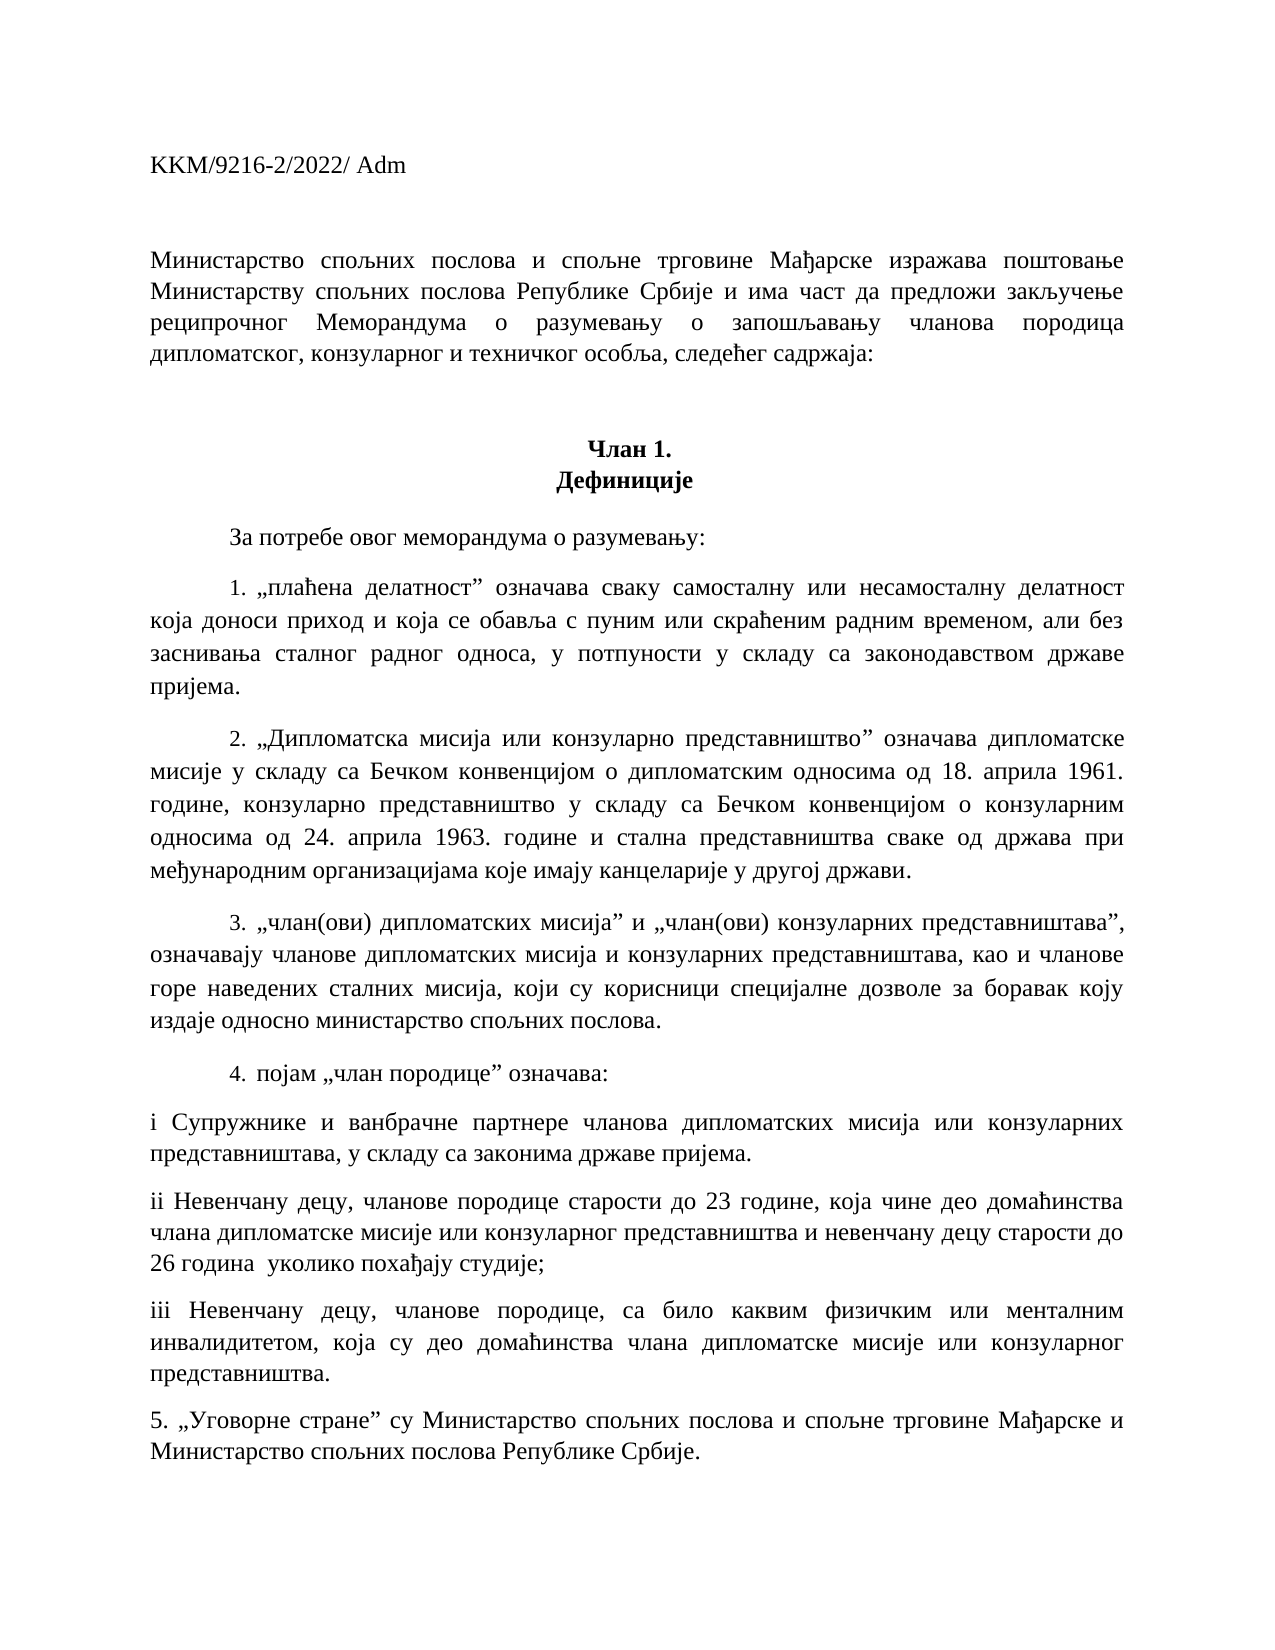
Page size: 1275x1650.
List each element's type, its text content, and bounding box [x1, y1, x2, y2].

text За потребе овог меморандума о разумевању: [150, 527, 1125, 550]
list појам „члан породице” означава: [150, 1055, 1125, 1088]
list „члан(ови) дипломатских мисија” и „члан(ови) конзуларних представништава”, означавају чланове дипломатских мисија и конзуларних представништава, као и чланове горе наведених сталних мисија, који су корисници специјалне дозволе за боравак коју издаје односно министарство спољних послова. [150, 903, 1125, 1036]
text Министарство спољних послова и спољне трговине Мађарске изражава поштовање Министарству спољних послова Републике Србије и има част да предложи закључење реципрочног Меморандума о разумевању о запошљавању чланова породица дипломатског, конзуларног и техничког особља, следећег садржаја: [150, 245, 1125, 367]
text i Супружнике и ванбрачне партнере чланова дипломатских мисија или конзуларних представништава, у складу са законима државе пријема. [150, 1107, 1125, 1167]
text Дефиниције [150, 465, 1125, 494]
text ii Невенчану децу, чланове породице старости до 23 године, која чине део домаћинства члана дипломатске мисије или конзуларног представништва и невенчану децу старости до 26 година уколико похађају студије; [150, 1186, 1125, 1277]
list „плаћена делатност” означава сваку самосталну или несамосталну делатност која доноси приход и која се обавља с пуним или скраћеним радним временом, али без заснивања сталног радног односа, у потпуности у складу са законодавством државе пријема. [150, 569, 1125, 701]
text 5. „Уговорне стране” су Министарство спољних послова и спољне трговине Мађарске и Министарство спољних послова Републике Србије. [150, 1405, 1125, 1465]
list „Дипломатска мисија или конзуларно представништво” означава дипломатске мисије у складу са Бечком конвенцијом о дипломатским односима од 18. априла 1961. године, конзуларно представништво у складу са Бечком конвенцијом о конзуларним односима од 24. априла 1963. године и стална представништва сваке од држава при међународним организацијама које имају канцеларије у другој држави. [150, 720, 1125, 885]
text Члан 1. [150, 434, 1125, 463]
text KKM/9216-2/2022/ Adm [150, 150, 1125, 179]
text iii Невенчану децу, чланове породице, са било каквим физичким или менталним инвалидитетом, која су део домаћинства члана дипломатске мисије или конзуларног представништва. [150, 1296, 1125, 1386]
